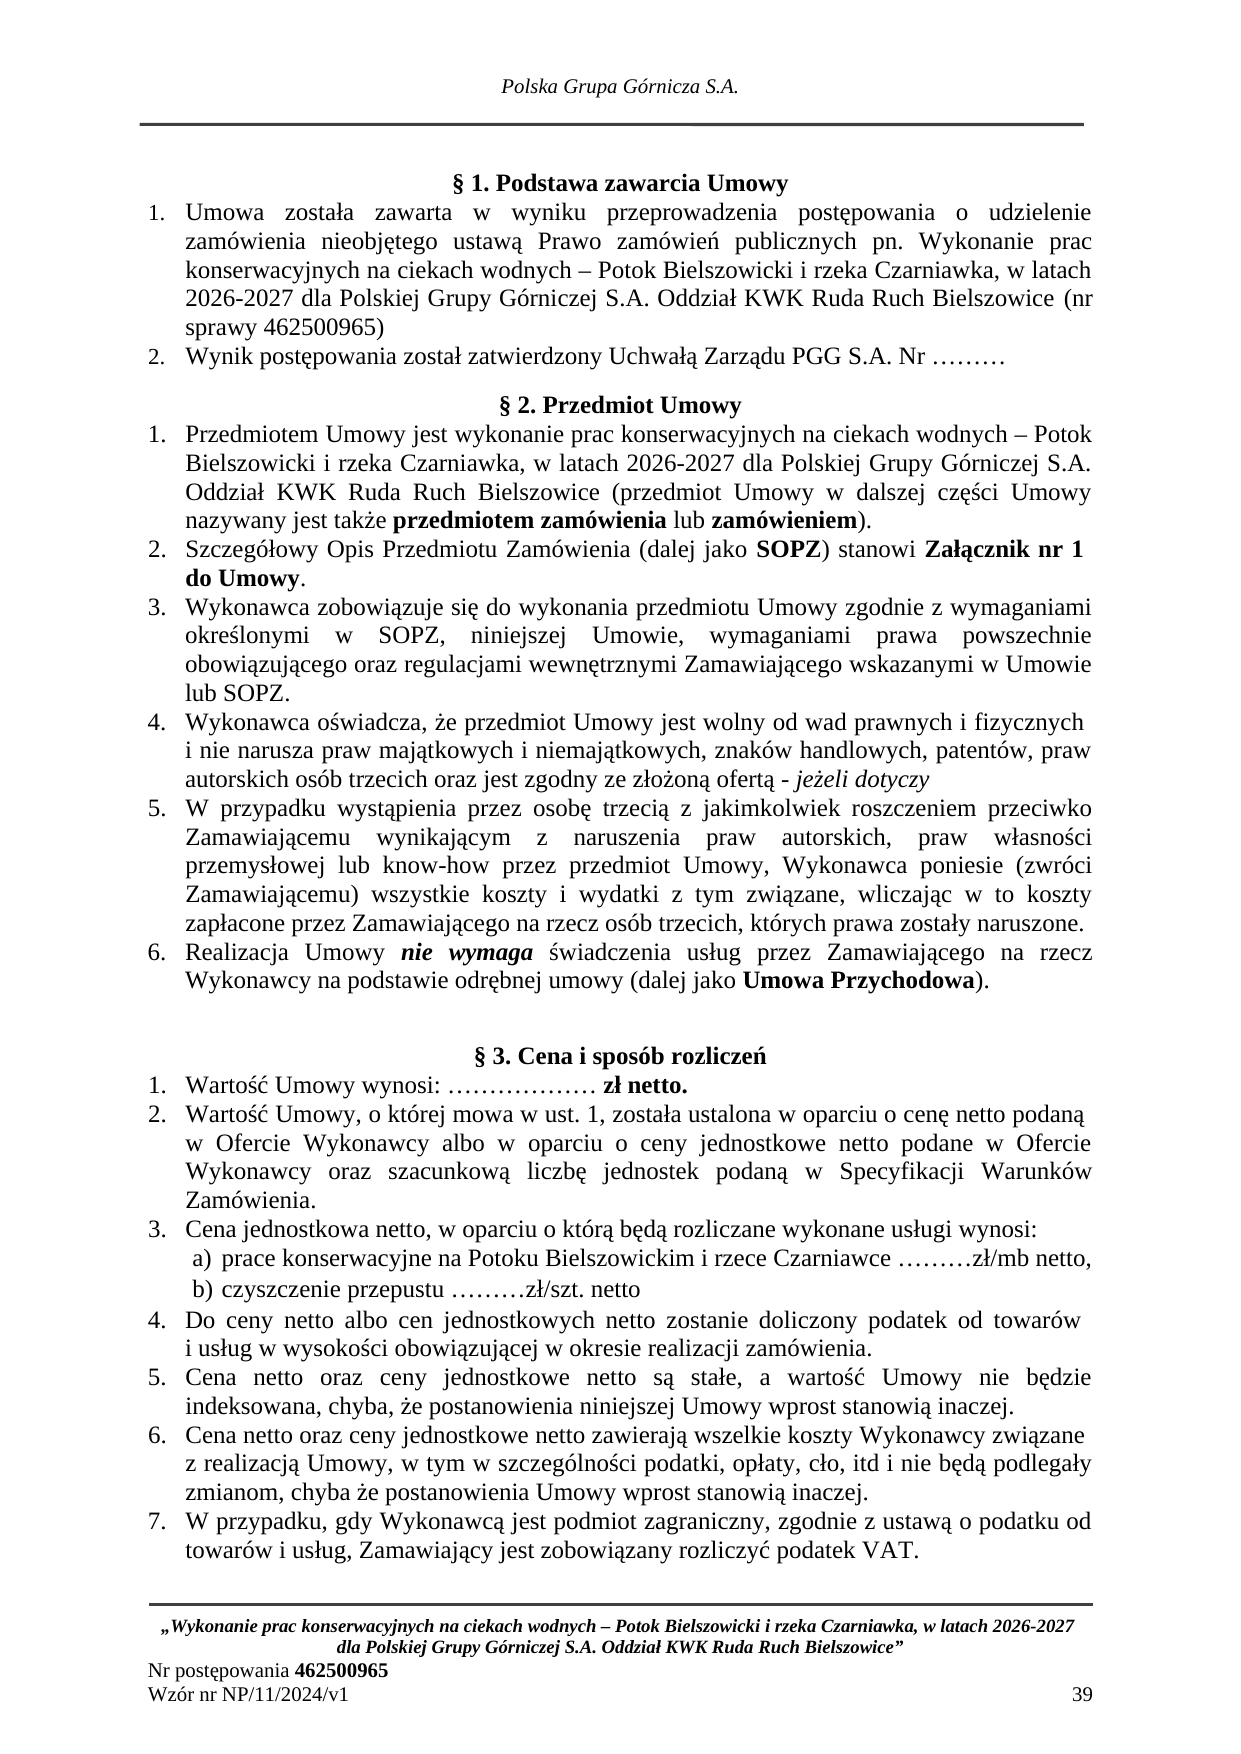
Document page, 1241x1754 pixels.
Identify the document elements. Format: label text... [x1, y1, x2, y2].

list Cena netto oraz ceny jednostkowe netto są stałe, a wartość Umowy nie będzie indeksowana, chyba, że postanowienia niniejszej Umowy wprost stanowią inaczej. [148, 1362, 1093, 1420]
list Cena netto oraz ceny jednostkowe netto zawierają wszelkie koszty Wykonawcy związane z realizacją Umowy, w tym w szczególności podatki, opłaty, cło, itd i nie będą podlegały zmianom, chyba że postanowienia Umowy wprost stanowią inaczej. [148, 1420, 1093, 1506]
list Wykonawca zobowiązuje się do wykonania przedmiotu Umowy zgodnie z wymaganiami określonymi w SOPZ, niniejszej Umowie, wymaganiami prawa powszechnie obowiązującego oraz regulacjami wewnętrznymi Zamawiającego wskazanymi w Umowie lub SOPZ. [148, 592, 1093, 707]
list Realizacja Umowy nie wymaga świadczenia usług przez Zamawiającego na rzecz Wykonawcy na podstawie odrębnej umowy (dalej jako Umowa Przychodowa). [147, 937, 1093, 994]
subtitle § 1. Podstawa zawarcia Umowy [148, 168, 1093, 197]
list prace konserwacyjne na Potoku Bielszowickim i rzece Czarniawce ………zł/mb netto, [192, 1243, 1093, 1271]
list Wynik postępowania został zatwierdzony Uchwałą Zarządu PGG S.A. Nr ……… [148, 341, 1093, 370]
list Przedmiotem Umowy jest wykonanie prac konserwacyjnych na ciekach wodnych – Potok Bielszowicki i rzeka Czarniawka, w latach 2026-2027 dla Polskiej Grupy Górniczej S.A. Oddział KWK Ruda Ruch Bielszowice (przedmiot Umowy w dalszej części Umowy nazywany jest także przedmiotem zamówienia lub zamówieniem). [148, 419, 1093, 534]
list Wykonawca oświadcza, że przedmiot Umowy jest wolny od wad prawnych i fizycznych i nie narusza praw majątkowych i niemajątkowych, znaków handlowych, patentów, praw autorskich osób trzecich oraz jest zgodny ze złożoną ofertą - jeżeli dotyczy [147, 707, 1093, 793]
subtitle § 2. Przedmiot Umowy [148, 391, 1093, 419]
list Wartość Umowy wynosi: ……………… zł netto. [148, 1070, 1093, 1099]
list Cena jednostkowa netto, w oparciu o którą będą rozliczane wykonane usługi wynosi: [148, 1214, 1093, 1243]
list W przypadku wystąpienia przez osobę trzecią z jakimkolwiek roszczeniem przeciwko Zamawiającemu wynikającym z naruszenia praw autorskich, praw własności przemysłowej lub know-how przez przedmiot Umowy, Wykonawca poniesie (zwróci Zamawiającemu) wszystkie koszty i wydatki z tym związane, wliczając w to koszty zapłacone przez Zamawiającego na rzecz osób trzecich, których prawa zostały naruszone. [148, 793, 1093, 937]
list Do ceny netto albo cen jednostkowych netto zostanie doliczony podatek od towarów i usług w wysokości obowiązującej w okresie realizacji zamówienia. [148, 1305, 1093, 1362]
list W przypadku, gdy Wykonawcą jest podmiot zagraniczny, zgodnie z ustawą o podatku od towarów i usług, Zamawiający jest zobowiązany rozliczyć podatek VAT. [148, 1506, 1093, 1563]
list Umowa została zawarta w wyniku przeprowadzenia postępowania o udzielenie zamówienia nieobjętego ustawą Prawo zamówień publicznych pn. Wykonanie prac konserwacyjnych na ciekach wodnych – Potok Bielszowicki i rzeka Czarniawka, w latach 2026-2027 dla Polskiej Grupy Górniczej S.A. Oddział KWK Ruda Ruch Bielszowice (nr sprawy 462500965) [148, 197, 1093, 341]
subtitle § 3. Cena i sposób rozliczeń [148, 1041, 1093, 1070]
list Wartość Umowy, o której mowa w ust. 1, została ustalona w oparciu o cenę netto podaną w Ofercie Wykonawcy albo w oparciu o ceny jednostkowe netto podane w Ofercie Wykonawcy oraz szacunkową liczbę jednostek podaną w Specyfikacji Warunków Zamówienia. [148, 1099, 1093, 1214]
list czyszczenie przepustu ………zł/szt. netto [192, 1274, 1093, 1302]
list Szczegółowy Opis Przedmiotu Zamówienia (dalej jako SOPZ) stanowi Załącznik nr 1 do Umowy. [148, 534, 1093, 592]
